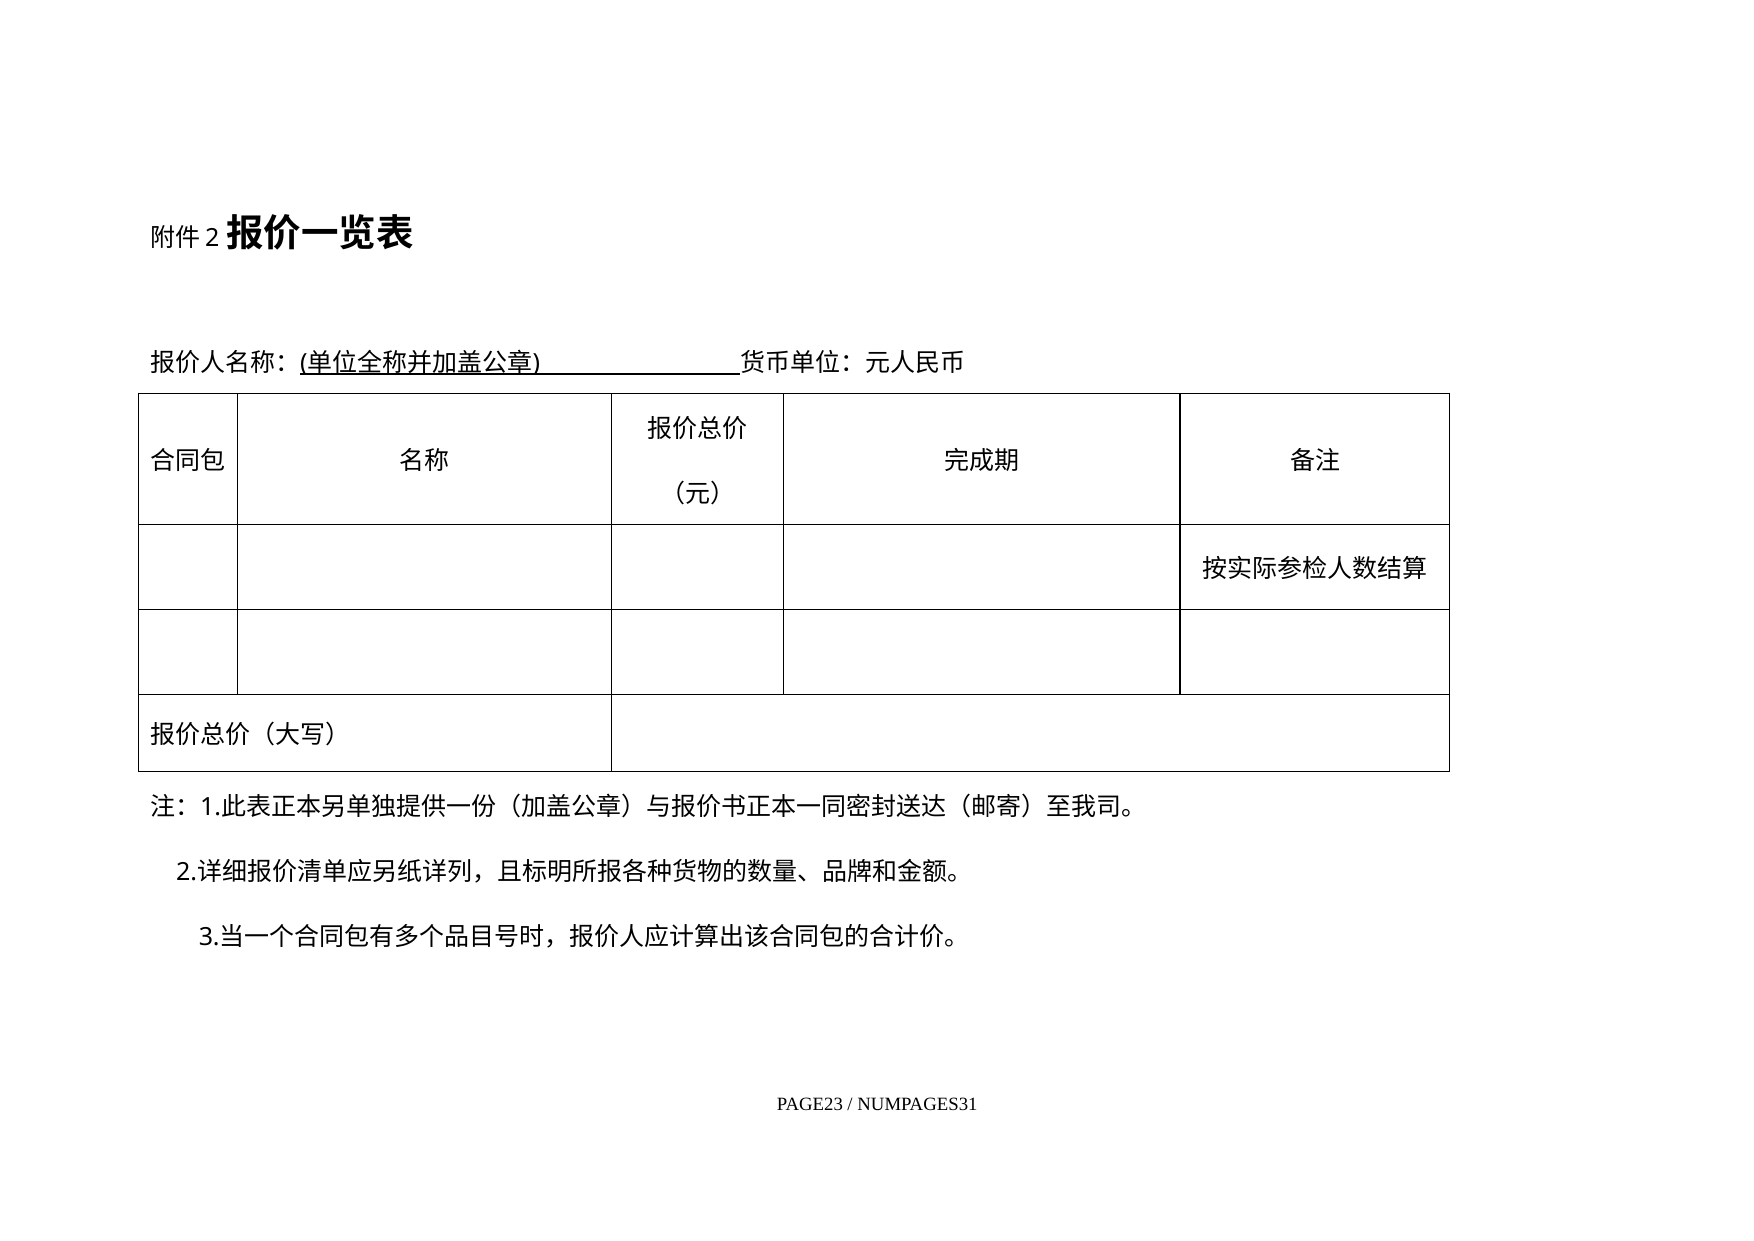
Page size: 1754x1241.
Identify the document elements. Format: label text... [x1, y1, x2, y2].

table_cell [612, 525, 783, 609]
table_cell 报价总价（大写） [139, 695, 611, 771]
table_header 备注 [1181, 394, 1449, 524]
table_cell [612, 695, 1449, 771]
table_cell [238, 525, 611, 609]
table_cell [612, 610, 783, 694]
table_cell [139, 610, 237, 694]
table_cell [784, 610, 1179, 694]
table_cell [139, 525, 237, 609]
table_header 报价总价（元） [612, 394, 783, 524]
text 2.详细报价清单应另纸详列，且标明所报各种货物的数量、品牌和金额。 [150, 837, 1604, 902]
table_cell [784, 525, 1179, 609]
table_header 合同包 [139, 394, 237, 524]
text 报价人名称：(单位全称并加盖公章) 货币单位：元人民币 [150, 328, 1604, 393]
table_header 完成期 [784, 394, 1179, 524]
table_header 名称 [238, 394, 611, 524]
table_cell 按实际参检人数结算 [1181, 525, 1449, 609]
table_cell [238, 610, 611, 694]
table_cell [1181, 610, 1449, 694]
text 附件2 报价一览表 [150, 198, 1604, 263]
text 注：1.此表正本另单独提供一份（加盖公章）与报价书正本一同密封送达（邮寄）至我司。 [150, 772, 1604, 837]
text 3.当一个合同包有多个品目号时，报价人应计算出该合同包的合计价。 [150, 902, 1604, 967]
